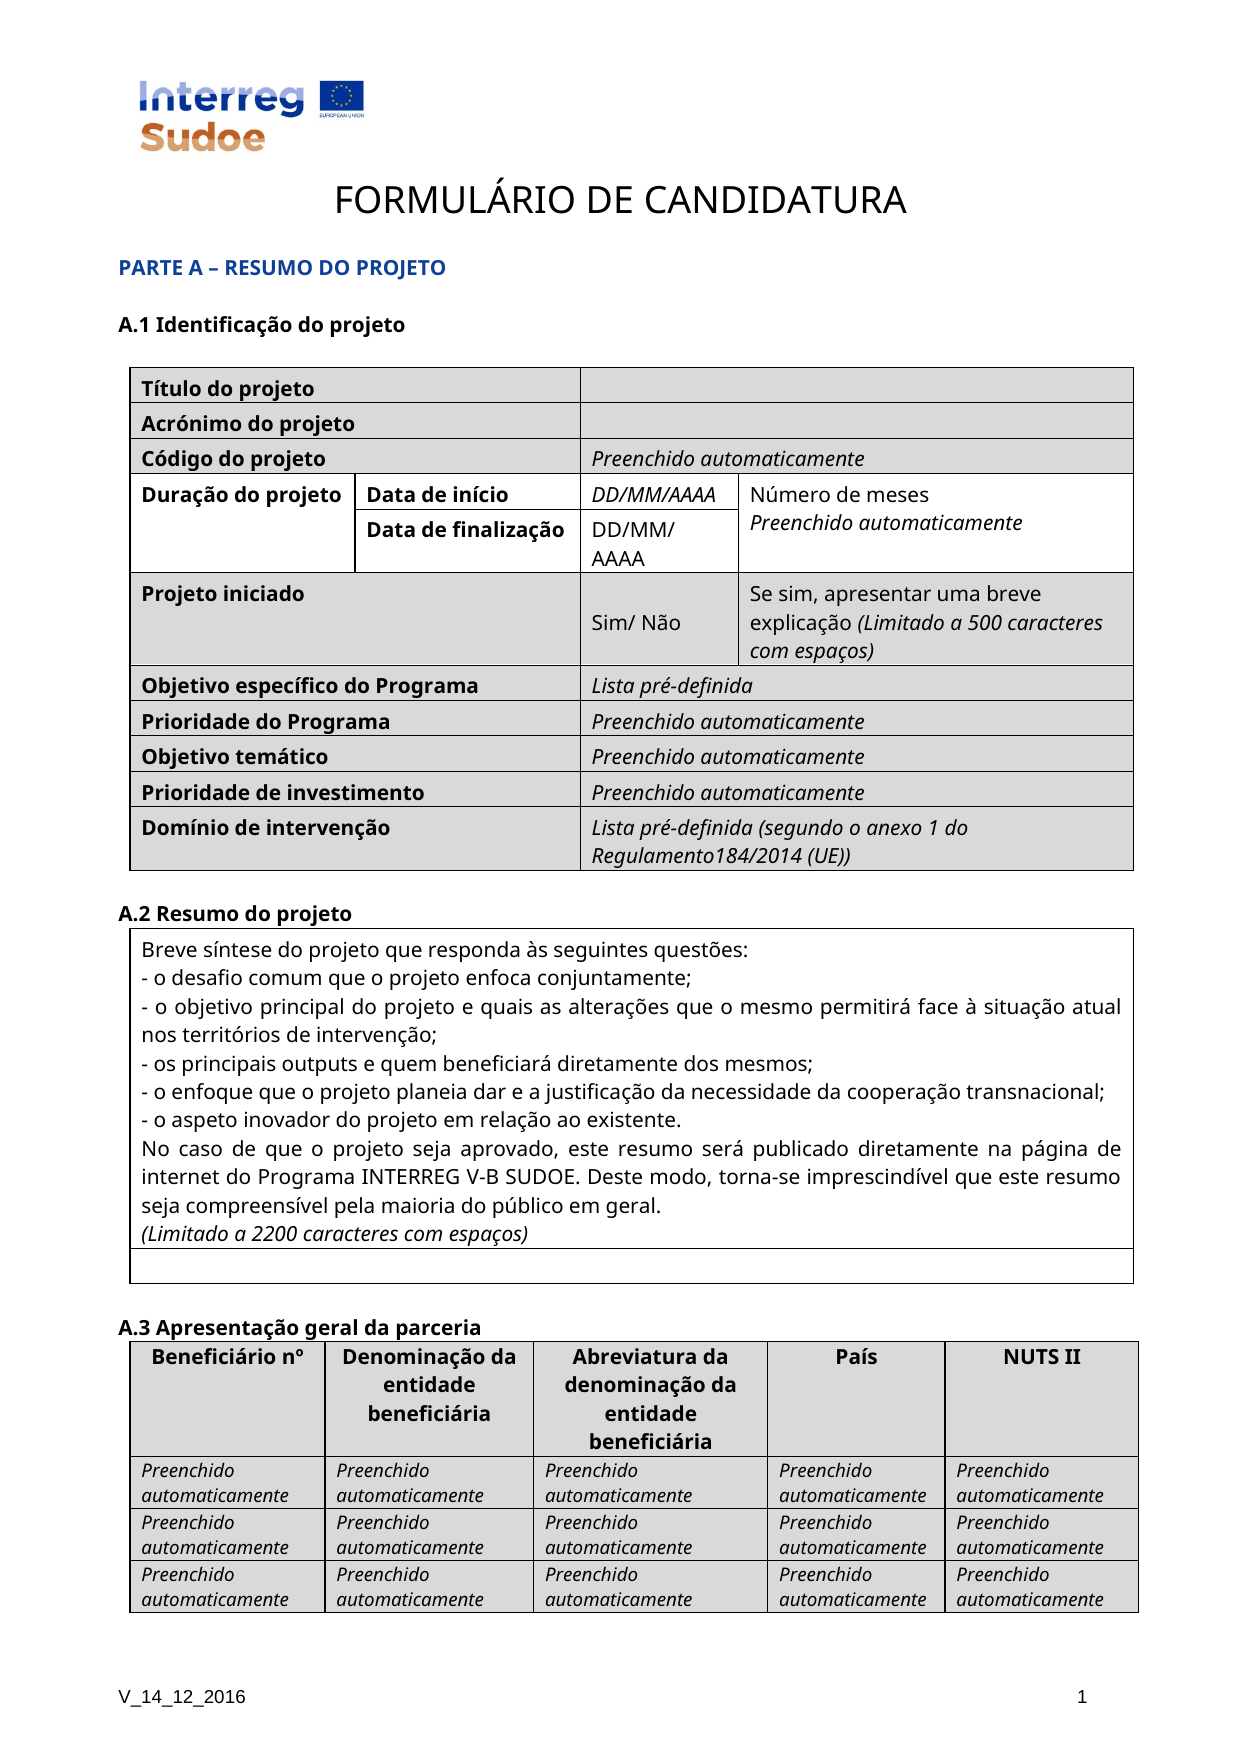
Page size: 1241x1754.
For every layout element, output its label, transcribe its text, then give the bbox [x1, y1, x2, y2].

table_header Denominação da entidade beneficiária [326, 1342, 533, 1456]
table_cell Preenchido automaticamente [326, 1457, 533, 1508]
table_cell Preenchido automaticamente [581, 736, 1133, 771]
table_cell Prioridade de investimento [131, 772, 580, 806]
table_cell Preenchido automaticamente [768, 1457, 944, 1508]
table_cell Data de início [356, 474, 580, 508]
table_cell Preenchido automaticamente [581, 772, 1133, 806]
table_header Título do projeto [131, 368, 580, 402]
table_cell Preenchido automaticamente [946, 1561, 1138, 1612]
text FORMULÁRIO DE CANDIDATURA [118, 173, 1122, 224]
table_cell Código do projeto [131, 439, 580, 473]
table_cell Preenchido automaticamente [131, 1561, 324, 1612]
picture [118, 59, 385, 174]
table_cell Preenchido automaticamente [534, 1561, 767, 1612]
table_cell Preenchido automaticamente [534, 1457, 767, 1508]
table_cell Duração do projeto [131, 474, 354, 572]
table_cell Domínio de intervenção [131, 807, 580, 870]
table_cell Lista pré-definida [581, 666, 1133, 700]
table_cell Preenchido automaticamente [326, 1561, 533, 1612]
table_header Breve síntese do projeto que responda às seguintes questões: - o desafio comum que o projeto enfoca conjuntamente; - o objetivo principal do projeto e quais as alterações que o mesmo permitirá face à situação atual nos territórios de intervenção; - os principais outputs e quem beneficiará diretamente dos mesmos; - o enfoque que o projeto planeia dar e a justificação da necessidade da cooperação transnacional; - o aspeto inovador do projeto em relação ao existente. No caso de que o projeto seja aprovado, este resumo será publicado diretamente na página de internet do Programa INTERREG V-B SUDOE. Deste modo, torna-se imprescindível que este resumo seja compreensível pela maioria do público em geral. (Limitado a 2200 caracteres com espaços) [131, 929, 1133, 1248]
table_cell Acrónimo do projeto [131, 403, 580, 438]
table_cell Projeto iniciado [131, 573, 580, 664]
text A.1 Identificação do projeto [118, 310, 1122, 338]
table_cell Preenchido automaticamente [581, 701, 1133, 735]
table_header [581, 368, 1133, 402]
table_header Beneficiário nº [131, 1342, 324, 1456]
table_cell Se sim, apresentar uma breve explicação (Limitado a 500 caracteres com espaços) [739, 573, 1133, 664]
table_header NUTS II [946, 1342, 1138, 1456]
table_cell Preenchido automaticamente [326, 1509, 533, 1560]
table_cell Preenchido automaticamente [946, 1457, 1138, 1508]
table_cell Sim/ Não [581, 573, 738, 664]
table_cell [131, 1249, 1133, 1283]
table_cell DD/MM/AAAA [581, 474, 738, 508]
text PARTE A – RESUMO DO PROJETO [118, 253, 1122, 281]
table_cell Data de finalização [356, 510, 580, 572]
table_cell Lista pré-definida (segundo o anexo 1 do Regulamento184/2014 (UE)) [581, 807, 1133, 870]
table_cell Número de meses Preenchido automaticamente [739, 474, 1133, 572]
table_cell Preenchido automaticamente [768, 1509, 944, 1560]
text A.2 Resumo do projeto [118, 899, 1122, 928]
table_header País [768, 1342, 944, 1456]
text A.3 Apresentação geral da parceria [118, 1313, 1122, 1341]
table_cell Preenchido automaticamente [581, 439, 1133, 473]
table_cell Preenchido automaticamente [946, 1509, 1138, 1560]
table_cell Preenchido automaticamente [768, 1561, 944, 1612]
table_cell DD/MM/AAAA [581, 510, 738, 572]
table_header Abreviatura da denominação da entidade beneficiária [534, 1342, 767, 1456]
table_cell Preenchido automaticamente [131, 1509, 324, 1560]
table_cell Preenchido automaticamente [131, 1457, 324, 1508]
table_cell Objetivo temático [131, 736, 580, 771]
table_cell Objetivo específico do Programa [131, 666, 580, 700]
table_cell Prioridade do Programa [131, 701, 580, 735]
table_cell Preenchido automaticamente [534, 1509, 767, 1560]
table_cell [581, 403, 1133, 438]
